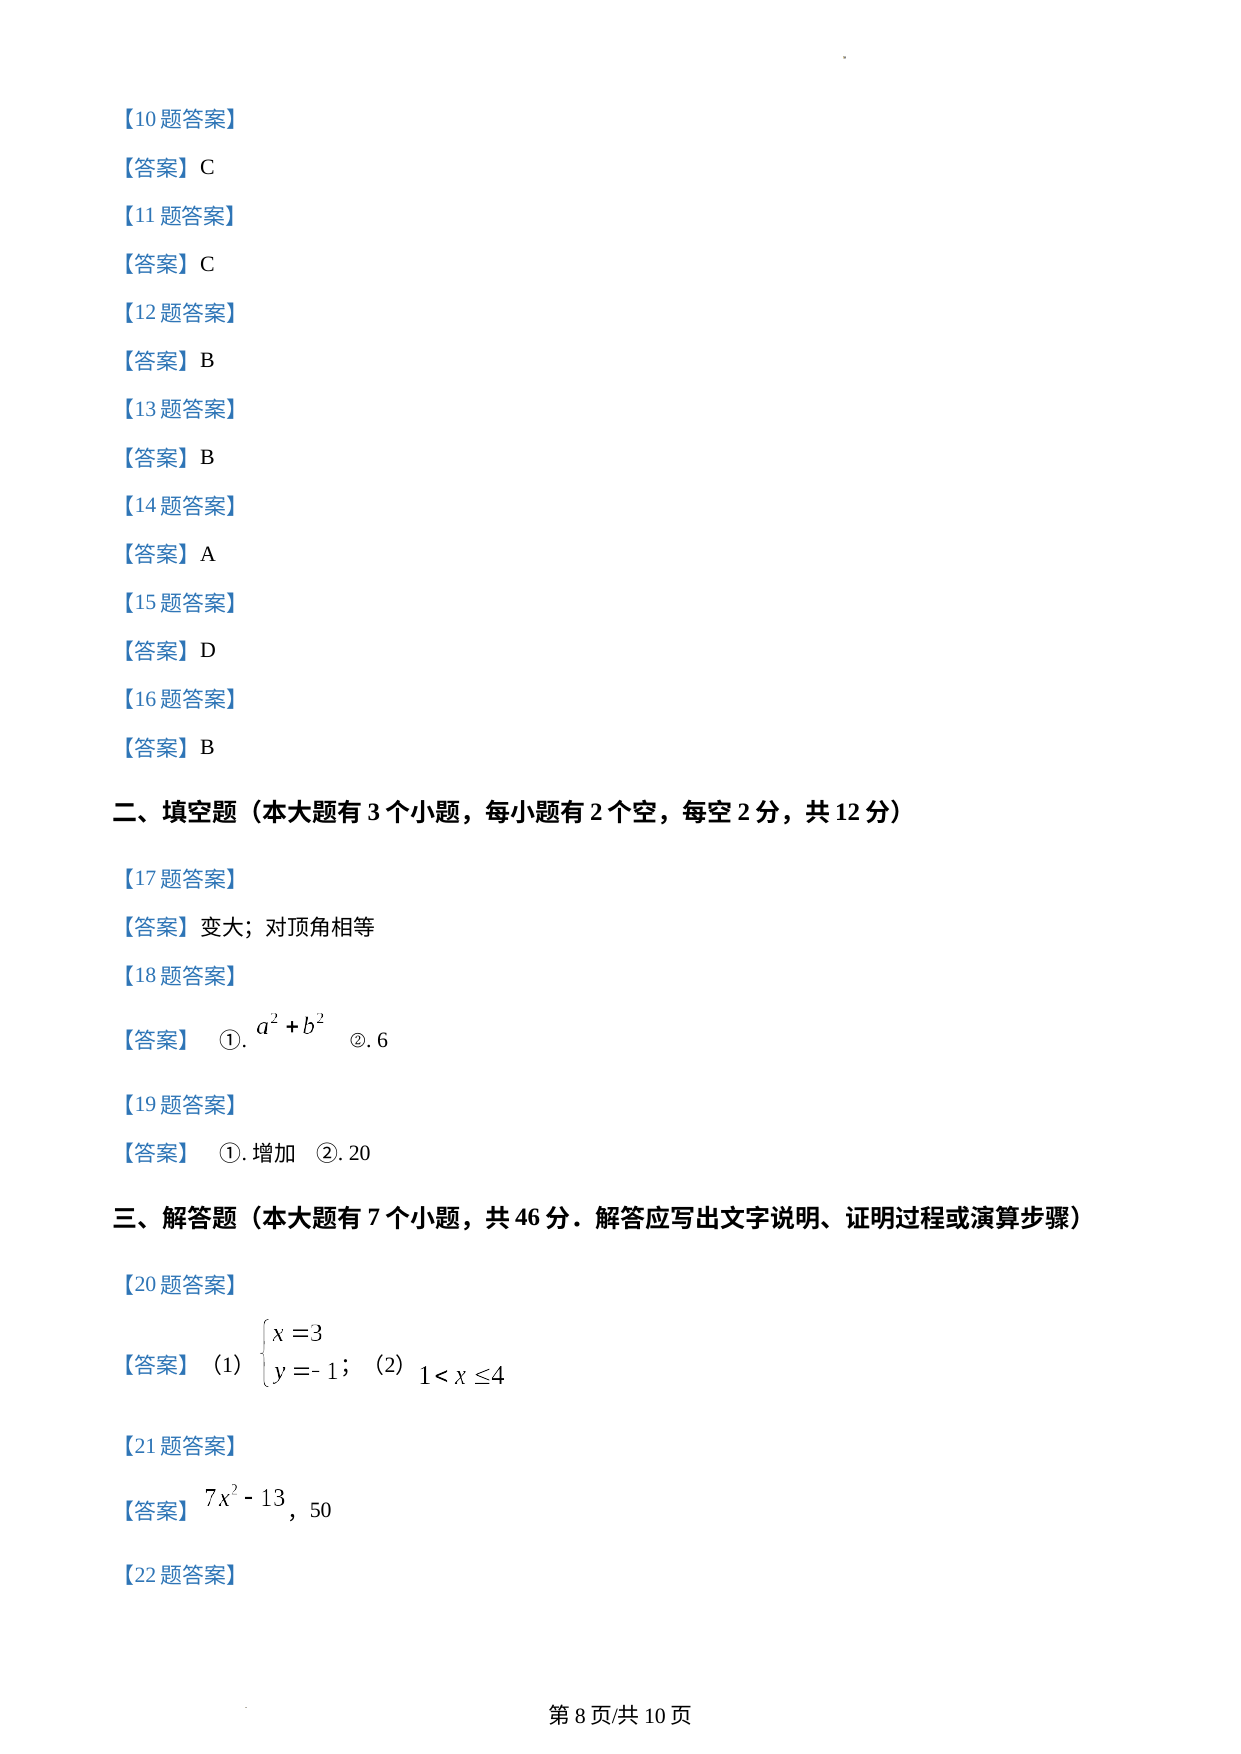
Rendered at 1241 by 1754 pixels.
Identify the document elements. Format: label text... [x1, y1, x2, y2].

text 【13题答案】 [112, 392, 1128, 424]
text 二、填空题（本大题有3个小题，每小题有2个空，每空2分，共12分） [112, 778, 1128, 843]
text 【18题答案】 [112, 958, 1128, 991]
text 【20题答案】 [112, 1267, 1128, 1300]
text 【答案】D [112, 633, 1128, 666]
text 【答案】C [112, 150, 1128, 183]
text 【14题答案】 [112, 488, 1128, 521]
text 【答案】C [112, 247, 1128, 279]
text 【答案】 ①. ②. 6 [112, 1007, 1128, 1072]
text 【19题答案】 [112, 1087, 1128, 1120]
text 【答案】A [112, 537, 1128, 569]
text 【答案】B [112, 343, 1128, 376]
text 【答案】B [112, 730, 1128, 763]
text 【21题答案】 [112, 1429, 1128, 1461]
text 【答案】 ①. 增加 ②. 20 [112, 1136, 1128, 1168]
text 【22题答案】 [112, 1558, 1128, 1591]
text 【答案】B [112, 440, 1128, 473]
text 【16题答案】 [112, 682, 1128, 714]
text 【17题答案】 [112, 862, 1128, 894]
text 【答案】变大；对顶角相等 [112, 910, 1128, 942]
text 三、解答题（本大题有7个小题，共46分．解答应写出文字说明、证明过程或演算步骤） [112, 1184, 1128, 1249]
text 【10题答案】 [112, 102, 1128, 134]
text 【答案】（1）；（2） [112, 1316, 1128, 1413]
text 【11题答案】 [112, 198, 1128, 231]
text 【15题答案】 [112, 585, 1128, 618]
text 【12题答案】 [112, 295, 1128, 328]
text 【答案】，50 [112, 1477, 1128, 1542]
